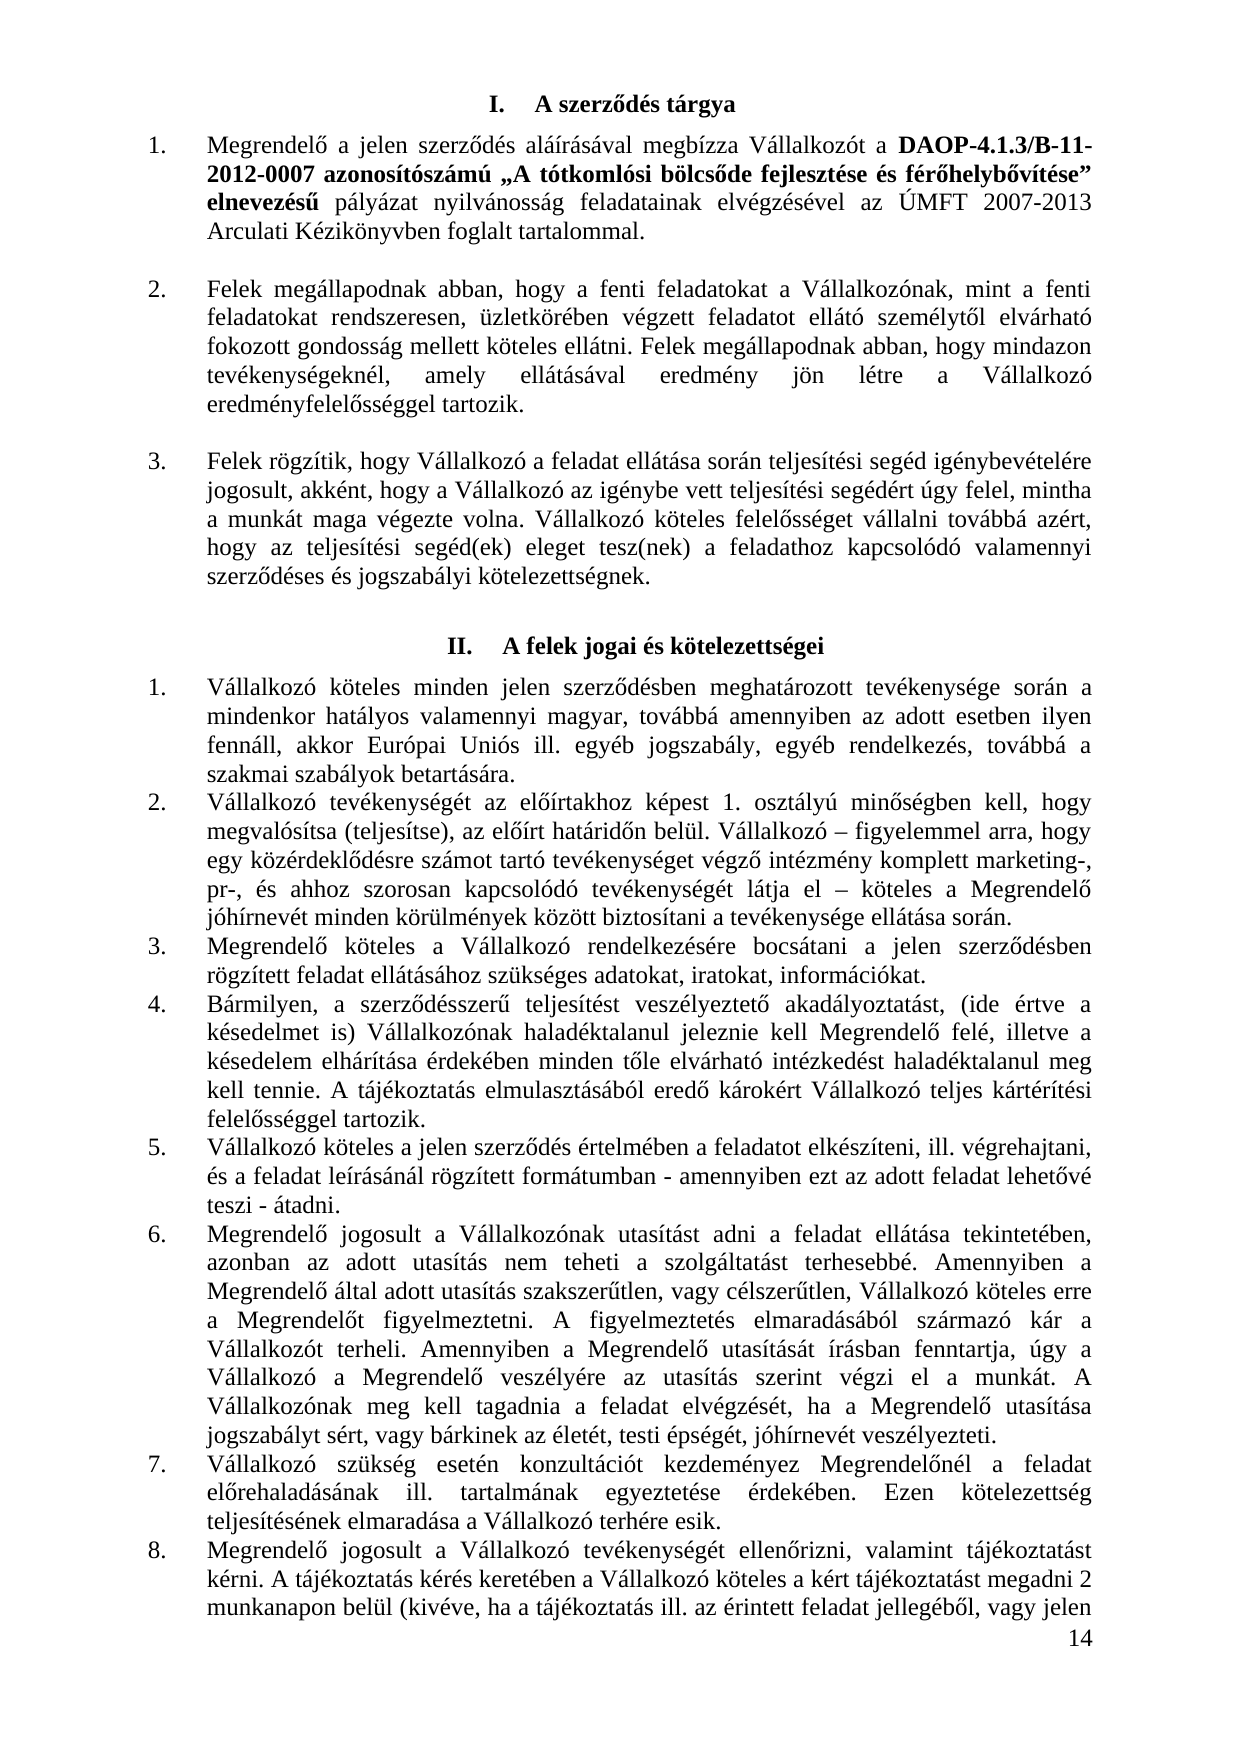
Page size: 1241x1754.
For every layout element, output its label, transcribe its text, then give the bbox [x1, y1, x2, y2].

list Megrendelő köteles a Vállalkozó rendelkezésére bocsátani a jelen szerződésben rögzített feladat ellátásához szükséges adatokat, iratokat, információkat. [148, 931, 1093, 989]
list Vállalkozó köteles minden jelen szerződésben meghatározott tevékenysége során a mindenkor hatályos valamennyi magyar, továbbá amennyiben az adott esetben ilyen fennáll, akkor Európai Uniós ill. egyéb jogszabály, egyéb rendelkezés, továbbá a szakmai szabályok betartására. [148, 672, 1093, 787]
list Bármilyen, a szerződésszerű teljesítést veszélyeztető akadályoztatást, (ide értve a késedelmet is) Vállalkozónak haladéktalanul jeleznie kell Megrendelő felé, illetve a késedelem elhárítása érdekében minden tőle elvárható intézkedést haladéktalanul meg kell tennie. A tájékoztatás elmulasztásából eredő károkért Vállalkozó teljes kártérítési felelősséggel tartozik. [148, 989, 1093, 1132]
list Vállalkozó tevékenységét az előírtakhoz képest 1. osztályú minőségben kell, hogy megvalósítsa (teljesítse), az előírt határidőn belül. Vállalkozó – figyelemmel arra, hogy egy közérdeklődésre számot tartó tevékenységet végző intézmény komplett marketing-, pr-, és ahhoz szorosan kapcsolódó tevékenységét látja el – köteles a Megrendelő jóhírnevét minden körülmények között biztosítani a tevékenysége ellátása során. [148, 787, 1093, 931]
list Megrendelő a jelen szerződés aláírásával megbízza Vállalkozót a DAOP-4.1.3/B-11-2012-0007 azonosítószámú „A tótkomlósi bölcsőde fejlesztése és férőhelybővítése” elnevezésű pályázat nyilvánosság feladatainak elvégzésével az ÚMFT 2007-2013 Arculati Kézikönyvben foglalt tartalommal. [148, 130, 1093, 245]
list Megrendelő jogosult a Vállalkozónak utasítást adni a feladat ellátása tekintetében, azonban az adott utasítás nem teheti a szolgáltatást terhesebbé. Amennyiben a Megrendelő által adott utasítás szakszerűtlen, vagy célszerűtlen, Vállalkozó köteles erre a Megrendelőt figyelmeztetni. A figyelmeztetés elmaradásából származó kár a Vállalkozót terheli. Amennyiben a Megrendelő utasítását írásban fenntartja, úgy a Vállalkozó a Megrendelő veszélyére az utasítás szerint végzi el a munkát. A Vállalkozónak meg kell tagadnia a feladat elvégzését, ha a Megrendelő utasítása jogszabályt sért, vagy bárkinek az életét, testi épségét, jóhírnevét veszélyezteti. [148, 1219, 1093, 1449]
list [148, 1535, 1093, 1621]
list A szerződés tárgya [148, 89, 1093, 117]
list Vállalkozó szükség esetén konzultációt kezdeményez Megrendelőnél a feladat előrehaladásának ill. tartalmának egyeztetése érdekében. Ezen kötelezettség teljesítésének elmaradása a Vállalkozó terhére esik. [148, 1449, 1093, 1535]
list Felek rögzítik, hogy Vállalkozó a feladat ellátása során teljesítési segéd igénybevételére jogosult, akként, hogy a Vállalkozó az igénybe vett teljesítési segédért úgy felel, mintha a munkát maga végezte volna. Vállalkozó köteles felelősséget vállalni továbbá azért, hogy az teljesítési segéd(ek) eleget tesz(nek) a feladathoz kapcsolódó valamennyi szerződéses és jogszabályi kötelezettségnek. [148, 446, 1093, 590]
list A felek jogai és kötelezettségei [472, 631, 1093, 660]
list Felek megállapodnak abban, hogy a fenti feladatokat a Vállalkozónak, mint a fenti feladatokat rendszeresen, üzletkörében végzett feladatot ellátó személytől elvárható fokozott gondosság mellett köteles ellátni. Felek megállapodnak abban, hogy mindazon tevékenységeknél, amely ellátásával eredmény jön létre a Vállalkozó eredményfelelősséggel tartozik. [148, 274, 1093, 417]
list Vállalkozó köteles a jelen szerződés értelmében a feladatot elkészíteni, ill. végrehajtani, és a feladat leírásánál rögzített formátumban - amennyiben ezt az adott feladat lehetővé teszi - átadni. [148, 1132, 1093, 1219]
